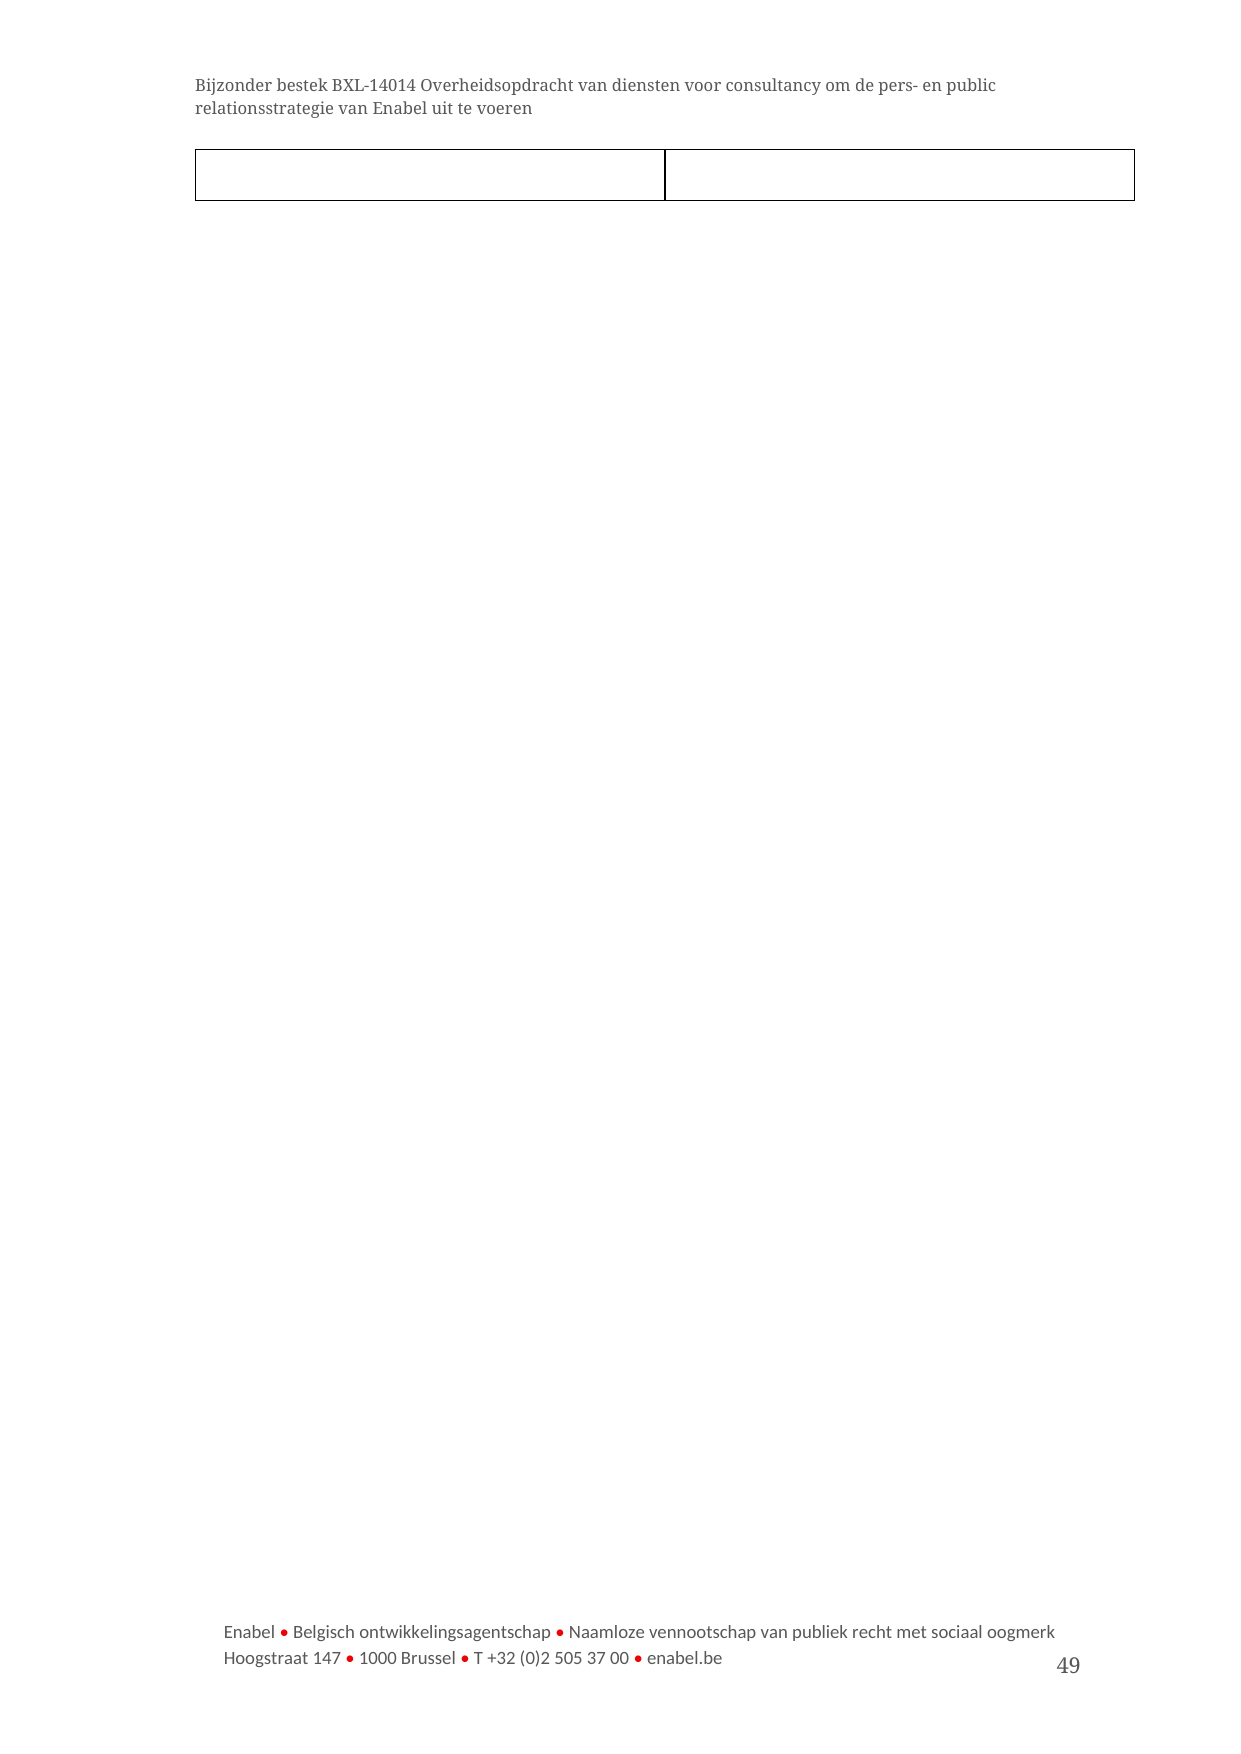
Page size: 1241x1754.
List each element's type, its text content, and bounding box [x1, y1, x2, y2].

table_cell DATUM [196, 150, 664, 200]
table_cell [666, 150, 1134, 200]
